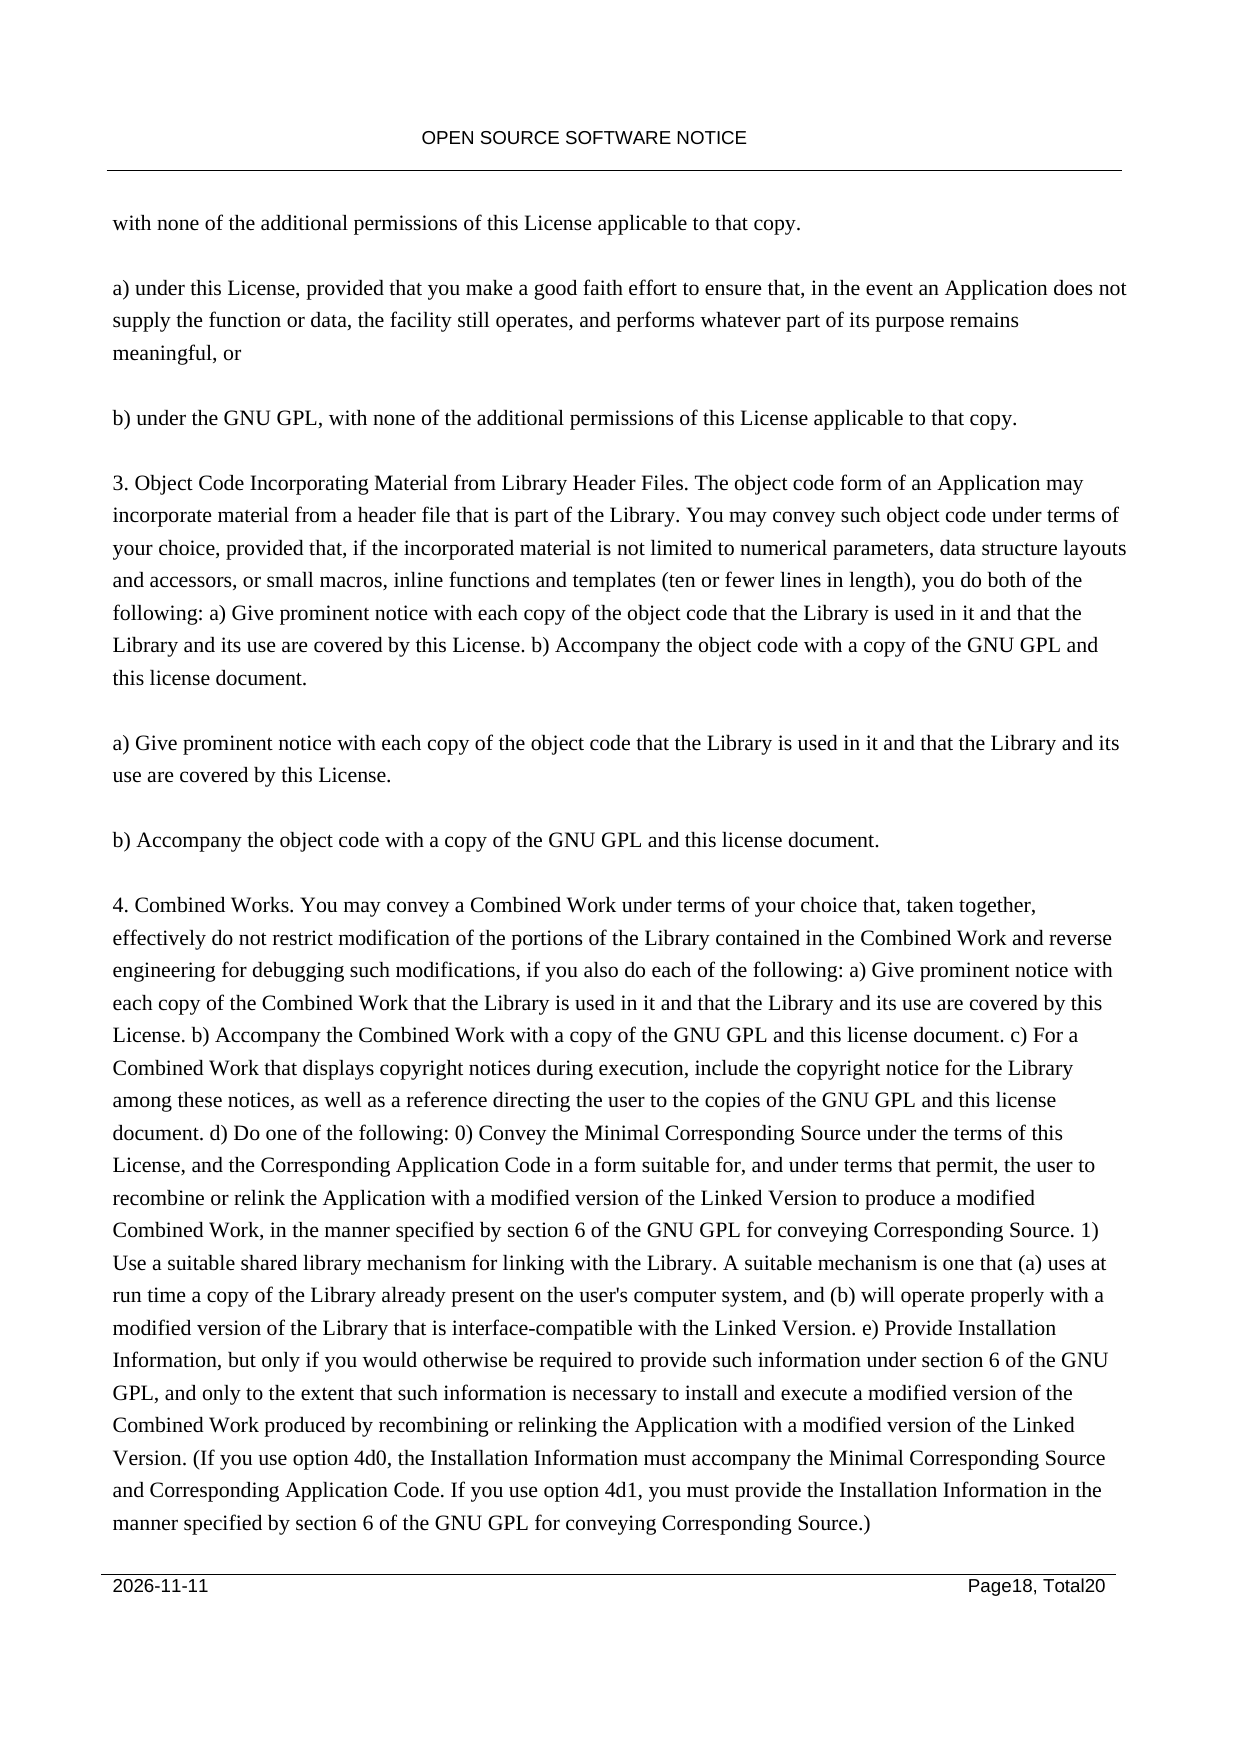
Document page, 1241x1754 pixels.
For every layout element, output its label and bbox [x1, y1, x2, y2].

text [112, 206, 1128, 1539]
